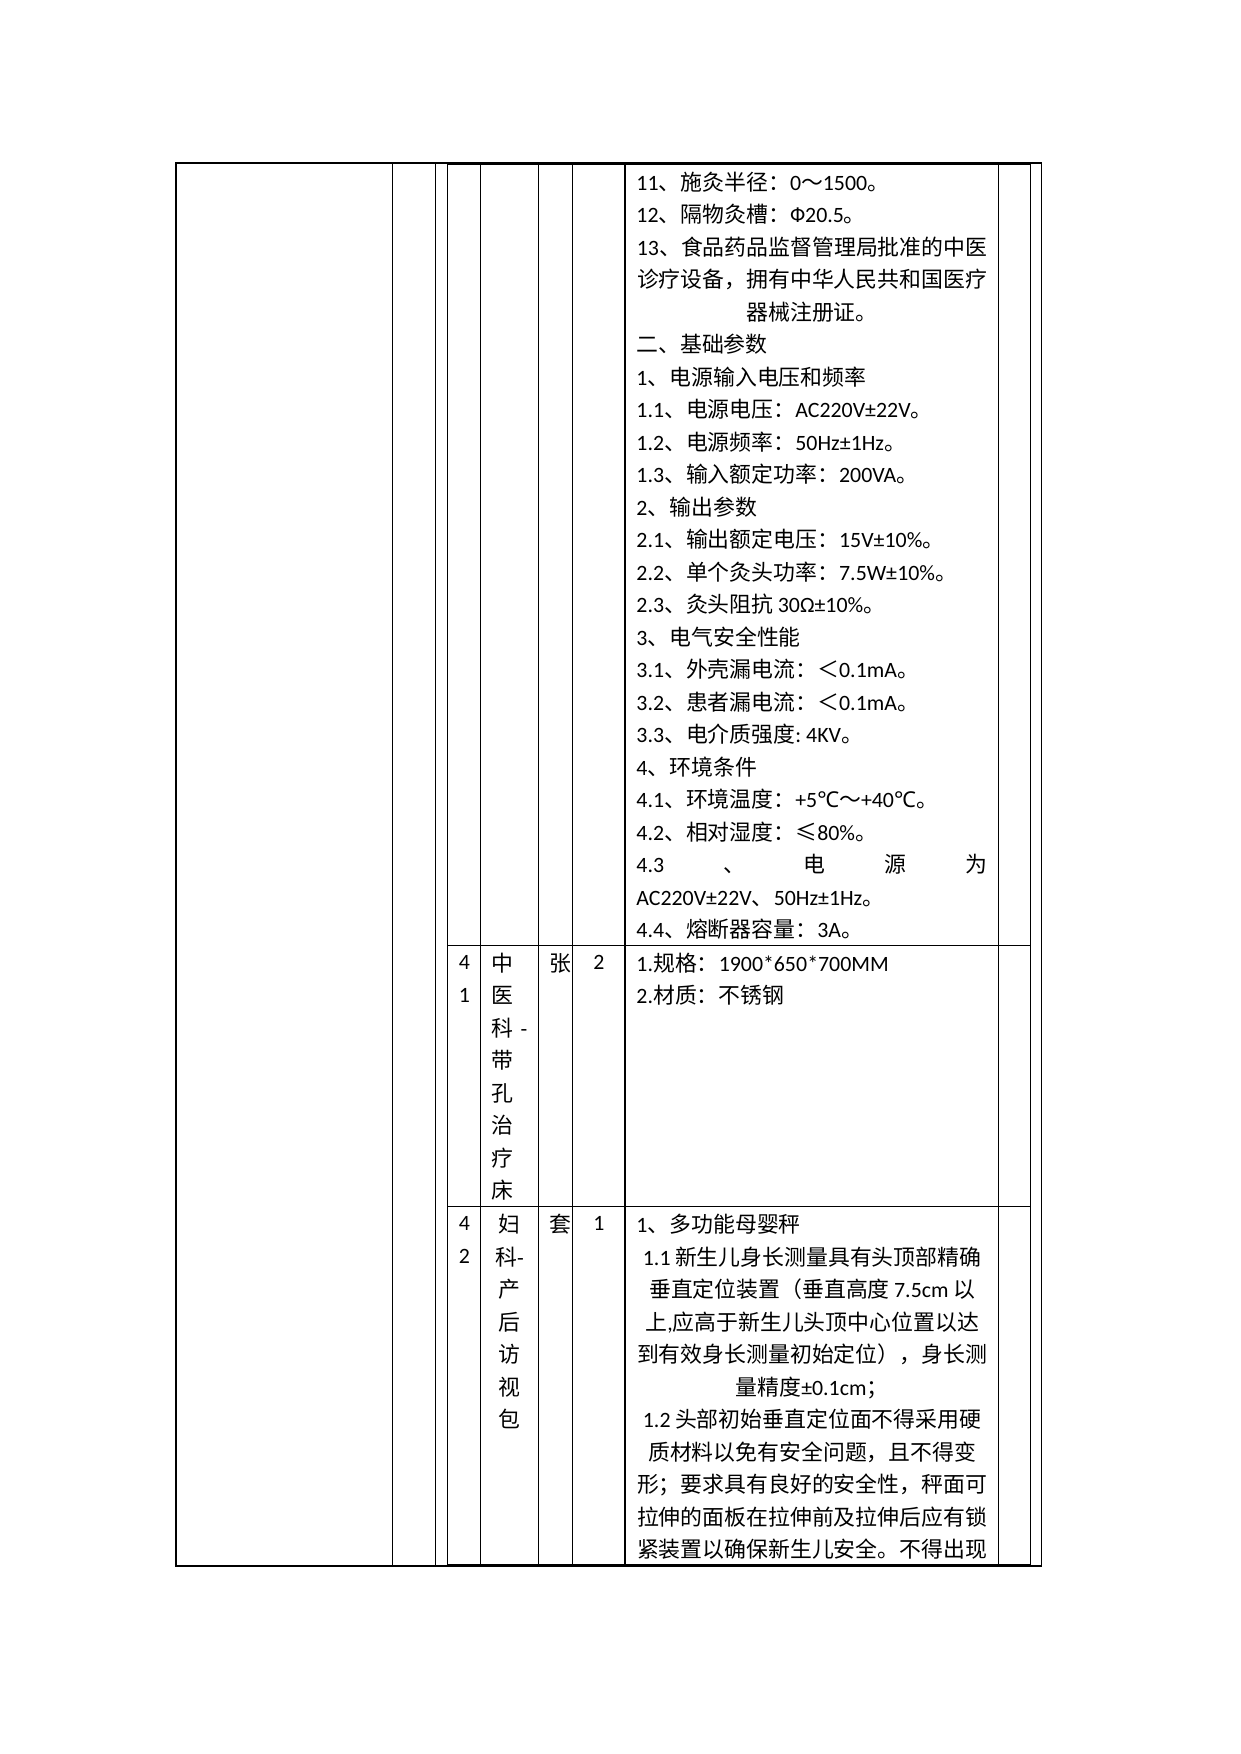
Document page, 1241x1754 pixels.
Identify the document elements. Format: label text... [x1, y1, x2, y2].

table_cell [1031, 164, 1041, 1565]
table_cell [436, 164, 447, 1565]
table_cell [177, 164, 392, 1565]
table_cell 1 [393, 164, 435, 1565]
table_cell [448, 1207, 480, 1564]
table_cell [448, 165, 480, 945]
